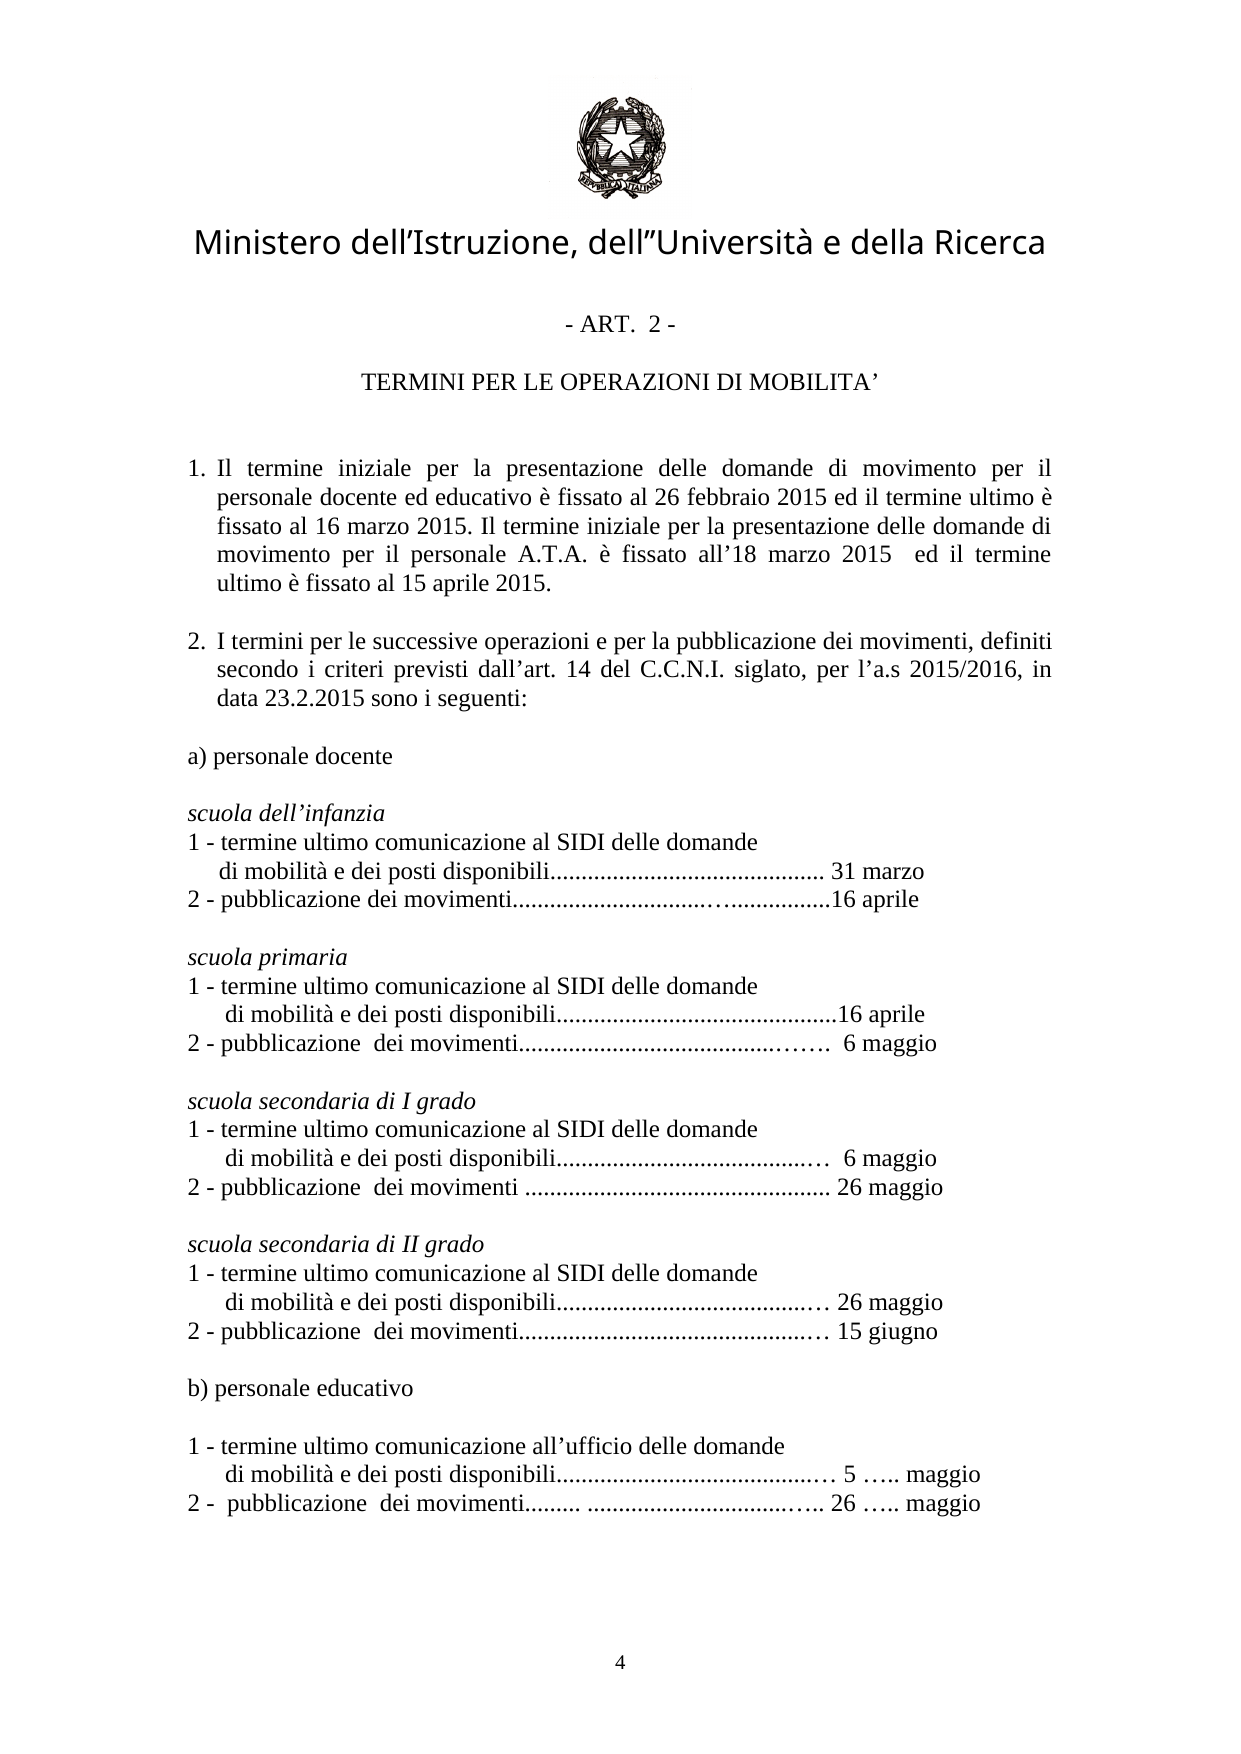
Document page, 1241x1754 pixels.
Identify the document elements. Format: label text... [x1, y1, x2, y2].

list I termini per le successive operazioni e per la pubblicazione dei movimenti, definiti secondo i criteri previsti dall’art. 14 del C.C.N.I. siglato, per l’a.s 2015/2016, in data 23.2.2015 sono i seguenti: [187, 626, 1053, 712]
text di mobilità e dei posti disponibili.............................................16 aprile [187, 999, 1053, 1028]
text 1 - termine ultimo comunicazione al SIDI delle domande [187, 1114, 1044, 1143]
subtitle TERMINI PER LE OPERAZIONI DI MOBILITA’ [187, 367, 1053, 396]
text 1 - termine ultimo comunicazione al SIDI delle domande [187, 1258, 1044, 1287]
text a) personale docente [187, 741, 1053, 769]
subtitle - ART. 2 - [187, 309, 1053, 338]
text scuola secondaria di I grado [187, 1086, 1053, 1114]
text 1 - termine ultimo comunicazione al SIDI delle domande [187, 971, 1044, 999]
text 2 - pubblicazione dei movimenti ................................................. 26 maggio [187, 1172, 1053, 1201]
picture [548, 75, 692, 219]
text di mobilità e dei posti disponibili........................................… 6 maggio [187, 1143, 1053, 1172]
text 2 - pubblicazione dei movimenti.........................................……. 6 maggio [187, 1028, 1053, 1057]
text di mobilità e dei posti disponibili.........................................… 5 ….. maggio [187, 1459, 1044, 1488]
text scuola dell’infanzia [187, 798, 1053, 827]
text 2 - pubblicazione dei movimenti...............................…................16 aprile [187, 884, 1053, 913]
text b) personale educativo [187, 1373, 1053, 1402]
text di mobilità e dei posti disponibili........................................… 26 maggio [187, 1287, 1053, 1316]
list Il termine iniziale per la presentazione delle domande di movimento per il personale docente ed educativo è fissato al 26 febbraio 2015 ed il termine ultimo è fissato al 16 marzo 2015. Il termine iniziale per la presentazione delle domande di movimento per il personale A.T.A. è fissato all’18 marzo 2015 ed il termine ultimo è fissato al 15 aprile 2015. [187, 453, 1053, 597]
text di mobilità e dei posti disponibili............................................ 31 marzo [187, 856, 1044, 884]
text scuola primaria [187, 942, 1053, 971]
text 2 - pubblicazione dei movimenti......... ................................….. 26 ….. maggio [187, 1488, 1053, 1517]
text 1 - termine ultimo comunicazione all’ufficio delle domande [187, 1431, 1053, 1459]
text scuola secondaria di II grado [187, 1229, 1053, 1258]
text 2 - pubblicazione dei movimenti..............................................… 15 giugno [187, 1316, 1053, 1344]
text 1 - termine ultimo comunicazione al SIDI delle domande [187, 827, 1044, 856]
